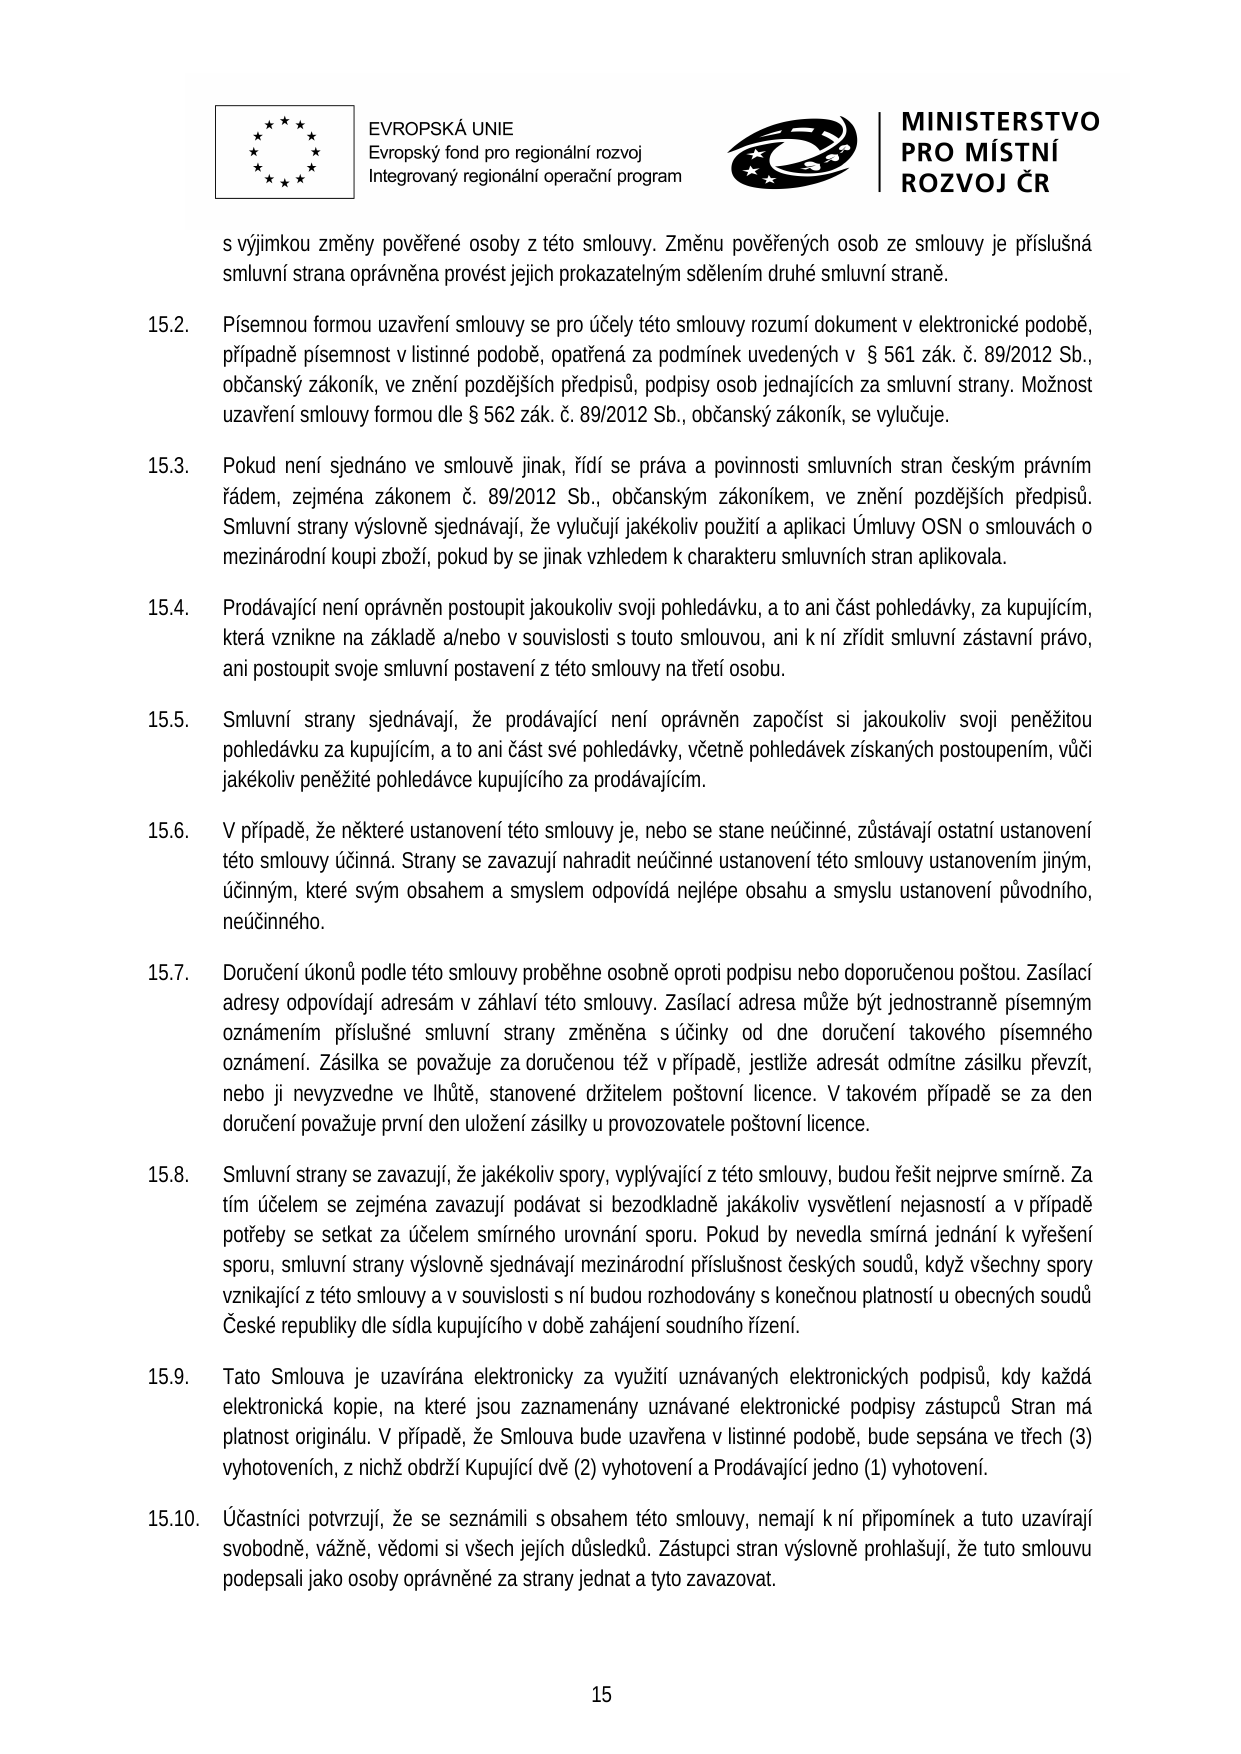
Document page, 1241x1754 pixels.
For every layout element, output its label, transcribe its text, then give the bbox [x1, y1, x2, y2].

picture [184, 73, 1130, 230]
list Písemnou formou uzavření smlouvy se pro účely této smlouvy rozumí dokument v elektronické podobě, případně písemnost v listinné podobě, opatřená za podmínek uvedených v § 561 zák. č. 89/2012 Sb., občanský zákoník, ve znění pozdějších předpisů, podpisy osob jednajících za smluvní strany. Možnost uzavření smlouvy formou dle § 562 zák. č. 89/2012 Sb., občanský zákoník, se vylučuje. [148, 311, 1093, 428]
list V případě, že některé ustanovení této smlouvy je, nebo se stane neúčinné, zůstávají ostatní ustanovení této smlouvy účinná. Strany se zavazují nahradit neúčinné ustanovení této smlouvy ustanovením jiným, účinným, které svým obsahem a smyslem odpovídá nejlépe obsahu a smyslu ustanovení původního, neúčinného. [148, 817, 1093, 934]
list Doručení úkonů podle této smlouvy proběhne osobně oproti podpisu nebo doporučenou poštou. Zasílací adresy odpovídají adresám v záhlaví této smlouvy. Zasílací adresa může být jednostranně písemným oznámením příslušné smluvní strany změněna s účinky od dne doručení takového písemného oznámení. Zásilka se považuje za doručenou též v případě, jestliže adresát odmítne zásilku převzít, nebo ji nevyzvedne ve lhůtě, stanovené držitelem poštovní licence. V takovém případě se za den doručení považuje první den uložení zásilky u provozovatele poštovní licence. [148, 959, 1093, 1136]
list Smluvní strany se zavazují, že jakékoliv spory, vyplývající z této smlouvy, budou řešit nejprve smírně. Za tím účelem se zejména zavazují podávat si bezodkladně jakákoliv vysvětlení nejasností a v případě potřeby se setkat za účelem smírného urovnání sporu. Pokud by nevedla smírná jednání k vyřešení sporu, smluvní strany výslovně sjednávají mezinárodní příslušnost českých soudů, když všechny spory vznikající z této smlouvy a v souvislosti s ní budou rozhodovány s konečnou platností u obecných soudů České republiky dle sídla kupujícího v době zahájení soudního řízení. [148, 1161, 1093, 1338]
list Pokud není sjednáno ve smlouvě jinak, řídí se práva a povinnosti smluvních stran českým právním řádem, zejména zákonem č. 89/2012 Sb., občanským zákoníkem, ve znění pozdějších předpisů. Smluvní strany výslovně sjednávají, že vylučují jakékoliv použití a aplikaci Úmluvy OSN o smlouvách o mezinárodní koupi zboží, pokud by se jinak vzhledem k charakteru smluvních stran aplikovala. [148, 452, 1093, 569]
list Smluvní strany sjednávají, že prodávající není oprávněn započíst si jakoukoliv svoji peněžitou pohledávku za kupujícím, a to ani část své pohledávky, včetně pohledávek získaných postoupením, vůči jakékoliv peněžité pohledávce kupujícího za prodávajícím. [148, 706, 1093, 792]
list Prodávající není oprávněn postoupit jakoukoliv svoji pohledávku, a to ani část pohledávky, za kupujícím, která vznikne na základě a/nebo v souvislosti s touto smlouvou, ani k ní zřídit smluvní zástavní právo, ani postoupit svoje smluvní postavení z této smlouvy na třetí osobu. [148, 594, 1093, 681]
list Účastníci potvrzují, že se seznámili s obsahem této smlouvy, nemají k ní připomínek a tuto uzavírají svobodně, vážně, vědomi si všech jejích důsledků. Zástupci stran výslovně prohlašují, že tuto smlouvu podepsali jako osoby oprávněné za strany jednat a tyto zavazovat. [148, 1504, 1093, 1591]
list Tato Smlouva je uzavírána elektronicky za využití uznávaných elektronických podpisů, kdy každá elektronická kopie, na které jsou zaznamenány uznávané elektronické podpisy zástupců Stran má platnost originálu. V případě, že Smlouva bude uzavřena v listinné podobě, bude sepsána ve třech (3) vyhotoveních, z nichž obdrží Kupující dvě (2) vyhotovení a Prodávající jedno (1) vyhotovení. [148, 1363, 1093, 1480]
